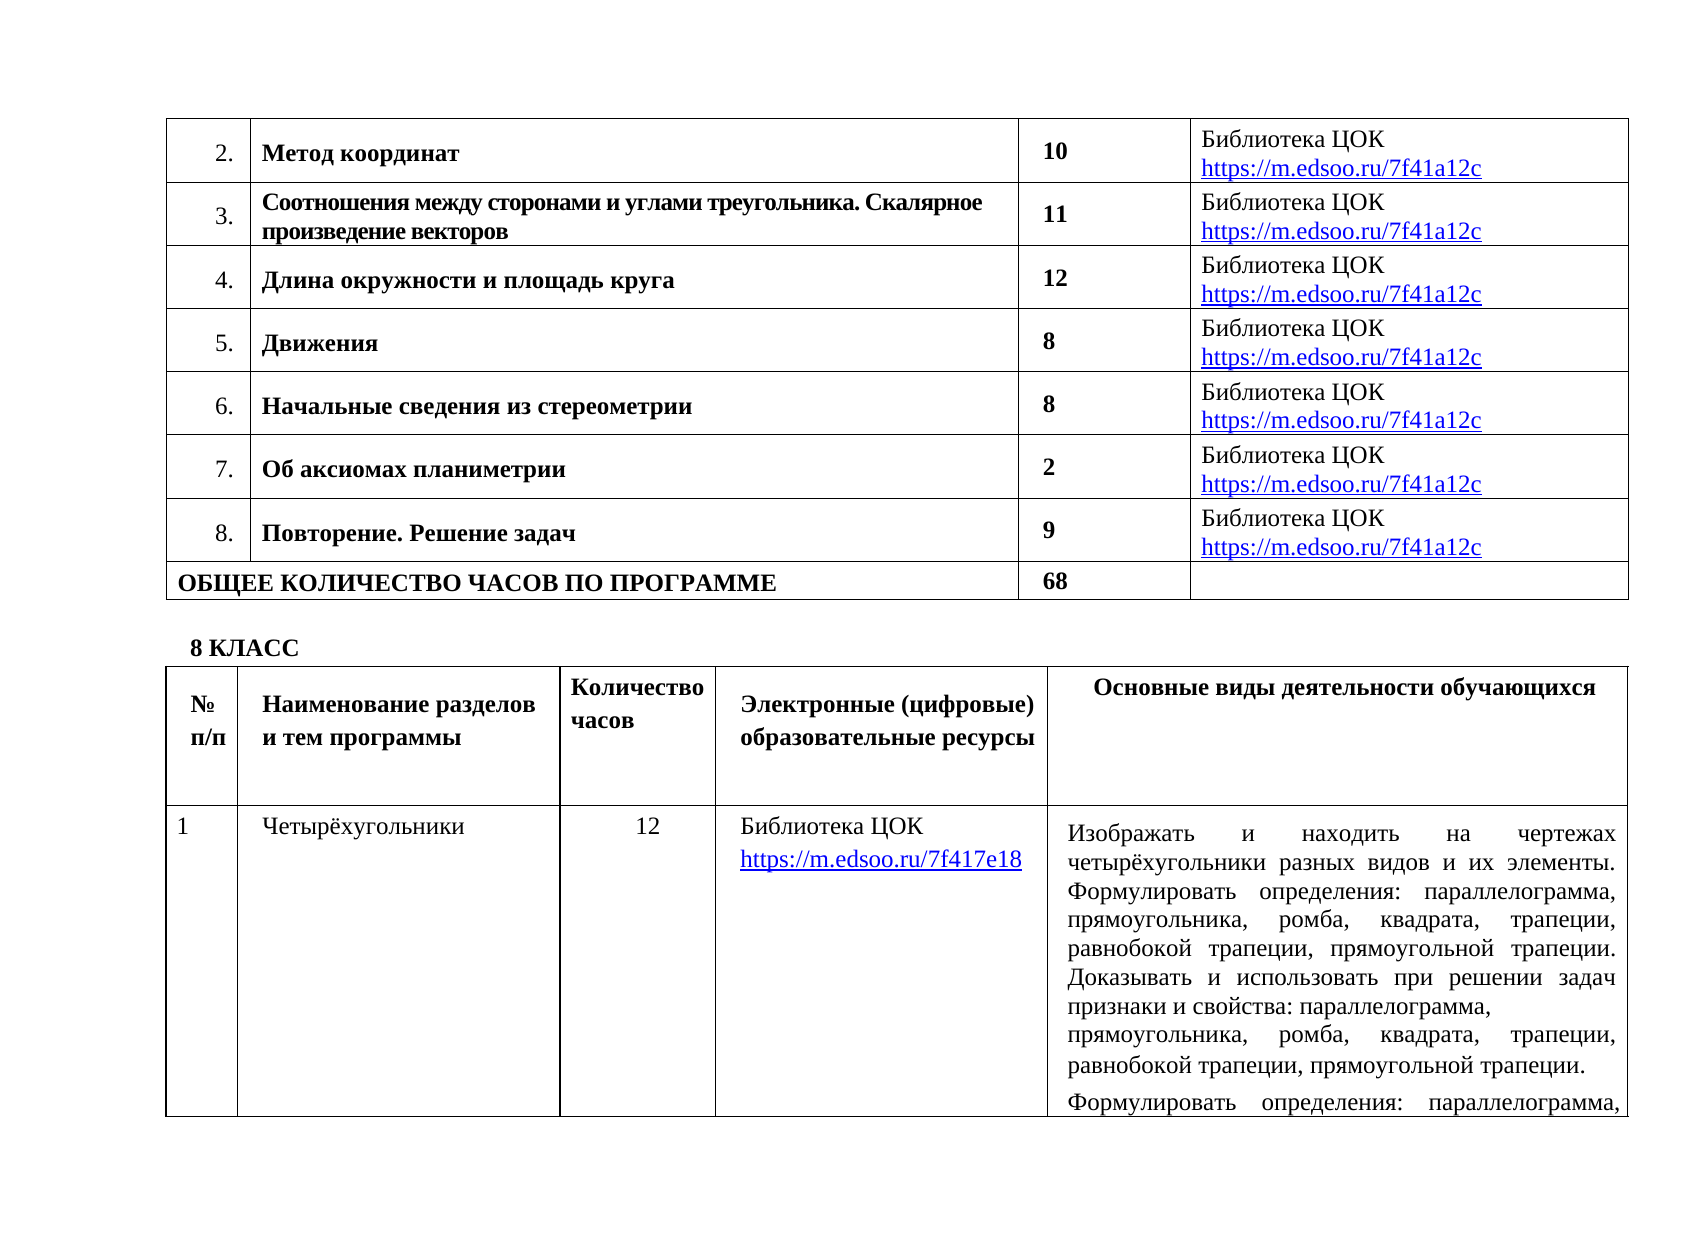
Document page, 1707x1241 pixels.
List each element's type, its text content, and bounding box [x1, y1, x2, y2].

table_cell [167, 435, 250, 497]
table_cell 8 [1019, 372, 1190, 434]
table_cell [1191, 562, 1628, 599]
table_cell [167, 119, 250, 181]
table_cell Четырёхугольники [238, 806, 559, 1116]
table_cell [1191, 183, 1628, 244]
table_cell [167, 246, 250, 308]
table_cell [167, 309, 250, 371]
table_cell 2 [1019, 435, 1190, 497]
table_header Количество часов [561, 667, 715, 804]
table_cell Метод координат [251, 119, 1018, 181]
table_cell 8 [1019, 309, 1190, 371]
table_cell 11 [1019, 183, 1190, 244]
table_cell Соотношения между сторонами и углами треугольника. Скалярное произведение векторов [251, 183, 1018, 244]
table_cell 12 [561, 806, 715, 1116]
table_cell Библиотека ЦОК https://m.edsoo.ru/7f41a12c [1191, 372, 1628, 434]
table_cell [167, 372, 250, 434]
table_cell [167, 499, 250, 561]
table_cell Библиотека ЦОК https://m.edsoo.ru/7f41a12c [1191, 499, 1628, 561]
table_cell Библиотека ЦОК https://m.edsoo.ru/7f41a12c [1191, 435, 1628, 497]
table_cell 12 [1019, 246, 1190, 308]
table_cell 10 [1019, 119, 1190, 181]
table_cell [716, 806, 1047, 1116]
table_cell Длина окружности и площадь круга [251, 246, 1018, 308]
text 8 КЛАСС [190, 633, 1618, 661]
table_cell Библиотека ЦОК https://m.edsoo.ru/7f41a12c [1191, 309, 1628, 371]
table_header Основные виды деятельности обучающихся [1048, 667, 1627, 804]
table_cell Повторение. Решение задач [251, 499, 1018, 561]
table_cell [1191, 119, 1628, 181]
table_cell 68 [1019, 562, 1190, 599]
table_cell 9 [1019, 499, 1190, 561]
table_cell ОБЩЕЕ КОЛИЧЕСТВО ЧАСОВ ПО ПРОГРАММЕ [167, 562, 1018, 599]
table_cell 1 [167, 806, 237, 1116]
table_cell Об аксиомах планиметрии [251, 435, 1018, 497]
table_cell Библиотека ЦОК https://m.edsoo.ru/7f41a12c [1191, 246, 1628, 308]
table_header Электронные (цифровые) образовательные ресурсы [716, 667, 1047, 804]
table_cell Движения [251, 309, 1018, 371]
table_cell Начальные сведения из стереометрии [251, 372, 1018, 434]
table_cell [167, 183, 250, 244]
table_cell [1048, 806, 1627, 1116]
table_header № п/п [167, 667, 237, 804]
table_header Наименование разделов и тем программы [238, 667, 559, 804]
